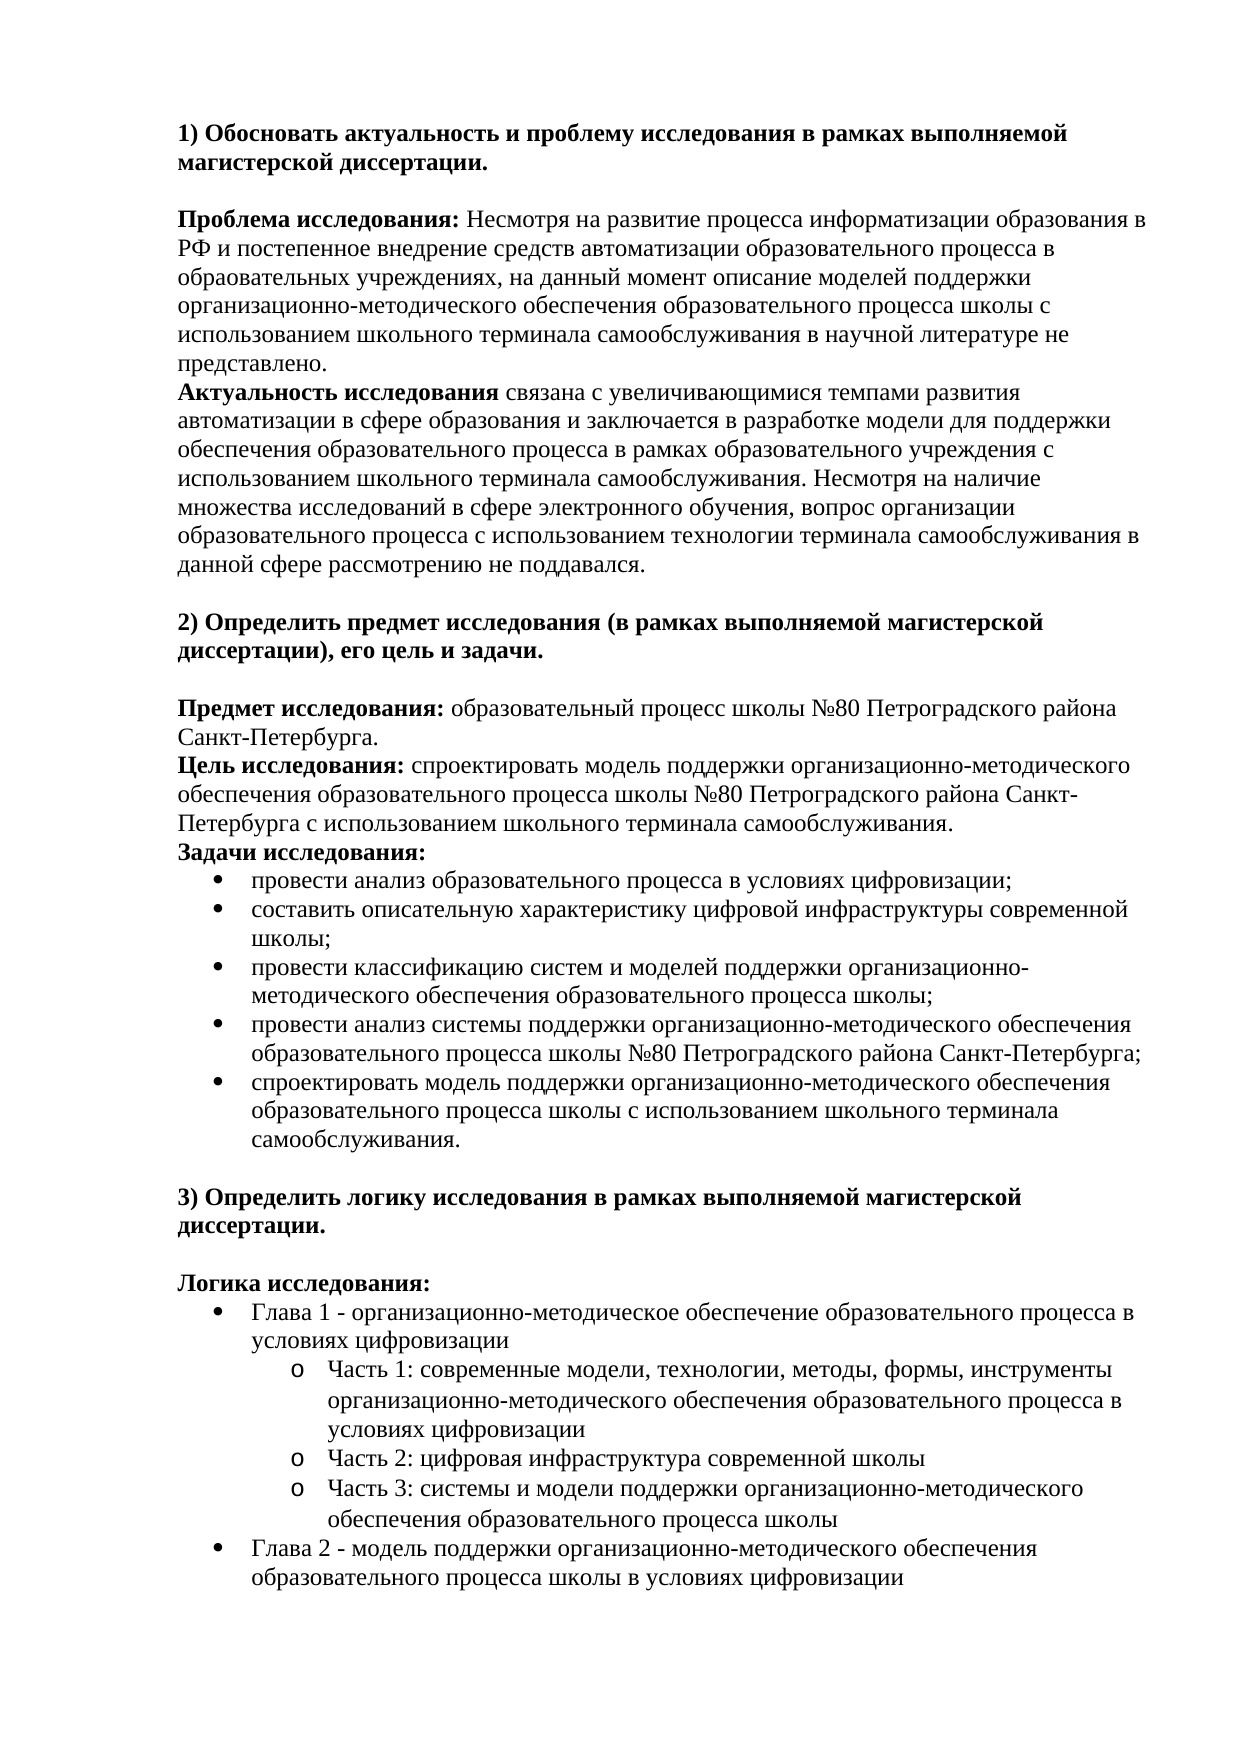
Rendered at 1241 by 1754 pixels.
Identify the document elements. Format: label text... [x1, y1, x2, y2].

list спроектировать модель поддержки организационно-методического обеспечения образовательного процесса школы с использованием школьного терминала самообслуживания. [213, 1067, 1152, 1153]
text Проблема исследования: Несмотря на развитие процесса информатизации образования в РФ и постепенное внедрение средств автоматизации образовательного процесса в обраовательных учреждениях, на данный момент описание моделей поддержки организационно-методического обеспечения образовательного процесса школы с использованием школьного терминала самообслуживания в научной литературе не представлено. [177, 204, 1152, 377]
list Часть 3: системы и модели поддержки организационно-методического обеспечения образовательного процесса школы [290, 1473, 1152, 1533]
text Задачи исследования: [177, 837, 1152, 866]
list Часть 1: современные модели, технологии, методы, формы, инструменты организационно-методического обеспечения образовательного процесса в условиях цифровизации [290, 1354, 1152, 1443]
list составить описательную характеристику цифровой инфраструктуры современной школы; [213, 894, 1152, 952]
list провести классификацию систем и моделей поддержки организационно-методического обеспечения образовательного процесса школы; [213, 952, 1152, 1009]
list провести анализ системы поддержки организационно-методического обеспечения образовательного процесса школы №80 Петроградского района Санкт-Петербурга; [213, 1009, 1152, 1067]
list Глава 1 - организационно-методическое обеспечение образовательного процесса в условиях цифровизации [213, 1297, 1152, 1354]
list Глава 2 - модель поддержки организационно-методического обеспечения образовательного процесса школы в условиях цифровизации [213, 1533, 1152, 1591]
text Актуальность исследования связана с увеличивающимися темпами развития автоматизации в сфере образования и заключается в разработке модели для поддержки обеспечения образовательного процесса в рамках образовательного учреждения с использованием школьного терминала самообслуживания. Несмотря на наличие множества исследований в сфере электронного обучения, вопрос организации образовательного процесса с использованием технологии терминала самообслуживания в данной сфере рассмотрению не поддавался. [177, 377, 1152, 578]
text 3) Определить логику исследования в рамках выполняемой магистерской диссертации. [177, 1182, 1152, 1239]
text Цель исследования: спроектировать модель поддержки организационно-методического обеспечения образовательного процесса школы №80 Петроградского района Санкт-Петербурга с использованием школьного терминала самообслуживания. [177, 751, 1152, 837]
list Часть 2: цифровая инфраструктура современной школы [290, 1443, 1152, 1473]
text Предмет исследования: образовательный процесс школы №80 Петроградского района Санкт-Петербурга. [177, 693, 1152, 751]
text 2) Определить предмет исследования (в рамках выполняемой магистерской диссертации), его цель и задачи. [177, 607, 1152, 664]
text Логика исследования: [177, 1268, 1152, 1297]
text 1) Обосновать актуальность и проблему исследования в рамках выполняемой магистерской диссертации. [177, 118, 1152, 176]
list провести анализ образовательного процесса в условиях цифровизации; [213, 866, 1152, 894]
